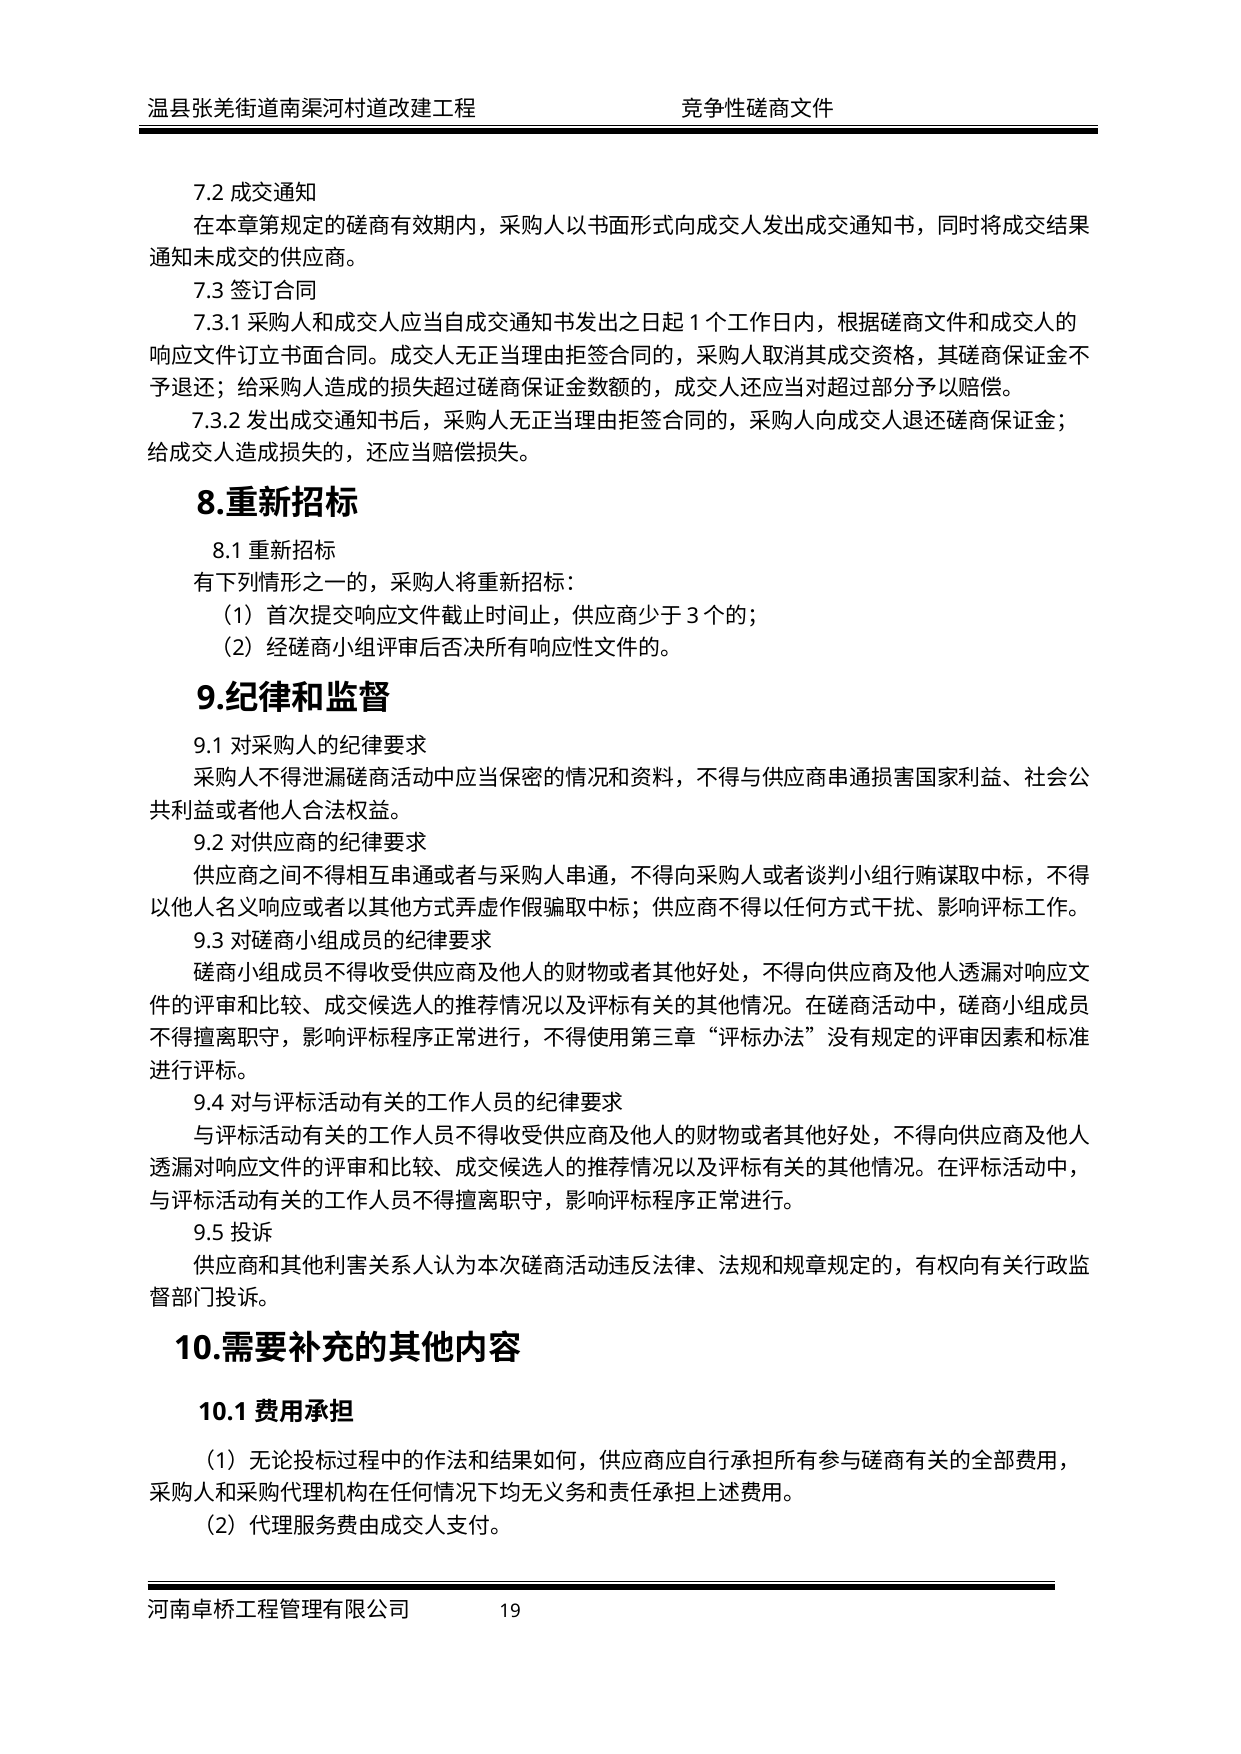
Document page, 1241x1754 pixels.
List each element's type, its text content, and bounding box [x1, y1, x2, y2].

text 7.2 成交通知 [149, 175, 1093, 207]
text （1）首次提交响应文件截止时间止，供应商少于3个的； [149, 597, 1093, 630]
text （2）代理服务费由成交人支付。 [149, 1507, 1093, 1540]
subtitle 9.纪律和监督 [196, 662, 1093, 727]
subtitle 8.重新招标 [196, 467, 1093, 532]
text （2）经磋商小组评审后否决所有响应性文件的。 [149, 630, 1093, 662]
text 与评标活动有关的工作人员不得收受供应商及他人的财物或者其他好处，不得向供应商及他人透漏对响应文件的评审和比较、成交候选人的推荐情况以及评标有关的其他情况。在评标活动中，与评标活动有关的工作人员不得擅离职守，影响评标程序正常进行。 [149, 1117, 1093, 1215]
text 9.4 对与评标活动有关的工作人员的纪律要求 [149, 1085, 1093, 1117]
text 采购人不得泄漏磋商活动中应当保密的情况和资料，不得与供应商串通损害国家利益、社会公共利益或者他人合法权益。 [149, 760, 1093, 825]
subtitle 10.需要补充的其他内容 [148, 1312, 1093, 1377]
text 在本章第规定的磋商有效期内，采购人以书面形式向成交人发出成交通知书，同时将成交结果通知未成交的供应商。 [149, 207, 1093, 272]
text 8.1 重新招标 [149, 532, 1093, 565]
text 供应商和其他利害关系人认为本次磋商活动违反法律、法规和规章规定的，有权向有关行政监督部门投诉。 [149, 1247, 1093, 1312]
text 10.1 费用承担 [148, 1377, 1093, 1442]
text 9.5 投诉 [149, 1215, 1093, 1247]
text 9.2 对供应商的纪律要求 [149, 825, 1093, 857]
text 9.1 对采购人的纪律要求 [149, 727, 1093, 760]
text 7.3 签订合同 [149, 272, 1093, 305]
text （1）无论投标过程中的作法和结果如何，供应商应自行承担所有参与磋商有关的全部费用，采购人和采购代理机构在任何情况下均无义务和责任承担上述费用。 [149, 1442, 1093, 1507]
text 有下列情形之一的，采购人将重新招标： [149, 565, 1093, 597]
text 7.3.2 发出成交通知书后，采购人无正当理由拒签合同的，采购人向成交人退还磋商保证金；给成交人造成损失的，还应当赔偿损失。 [148, 402, 1093, 467]
text 供应商之间不得相互串通或者与采购人串通，不得向采购人或者谈判小组行贿谋取中标，不得以他人名义响应或者以其他方式弄虚作假骗取中标；供应商不得以任何方式干扰、影响评标工作。 [149, 857, 1093, 922]
text 9.3 对磋商小组成员的纪律要求 [149, 922, 1093, 955]
text 7.3.1采购人和成交人应当自成交通知书发出之日起1个工作日内，根据磋商文件和成交人的响应文件订立书面合同。成交人无正当理由拒签合同的，采购人取消其成交资格，其磋商保证金不予退还；给采购人造成的损失超过磋商保证金数额的，成交人还应当对超过部分予以赔偿。 [149, 305, 1093, 402]
text 磋商小组成员不得收受供应商及他人的财物或者其他好处，不得向供应商及他人透漏对响应文件的评审和比较、成交候选人的推荐情况以及评标有关的其他情况。在磋商活动中，磋商小组成员不得擅离职守，影响评标程序正常进行，不得使用第三章“评标办法”没有规定的评审因素和标准进行评标。 [149, 955, 1093, 1085]
